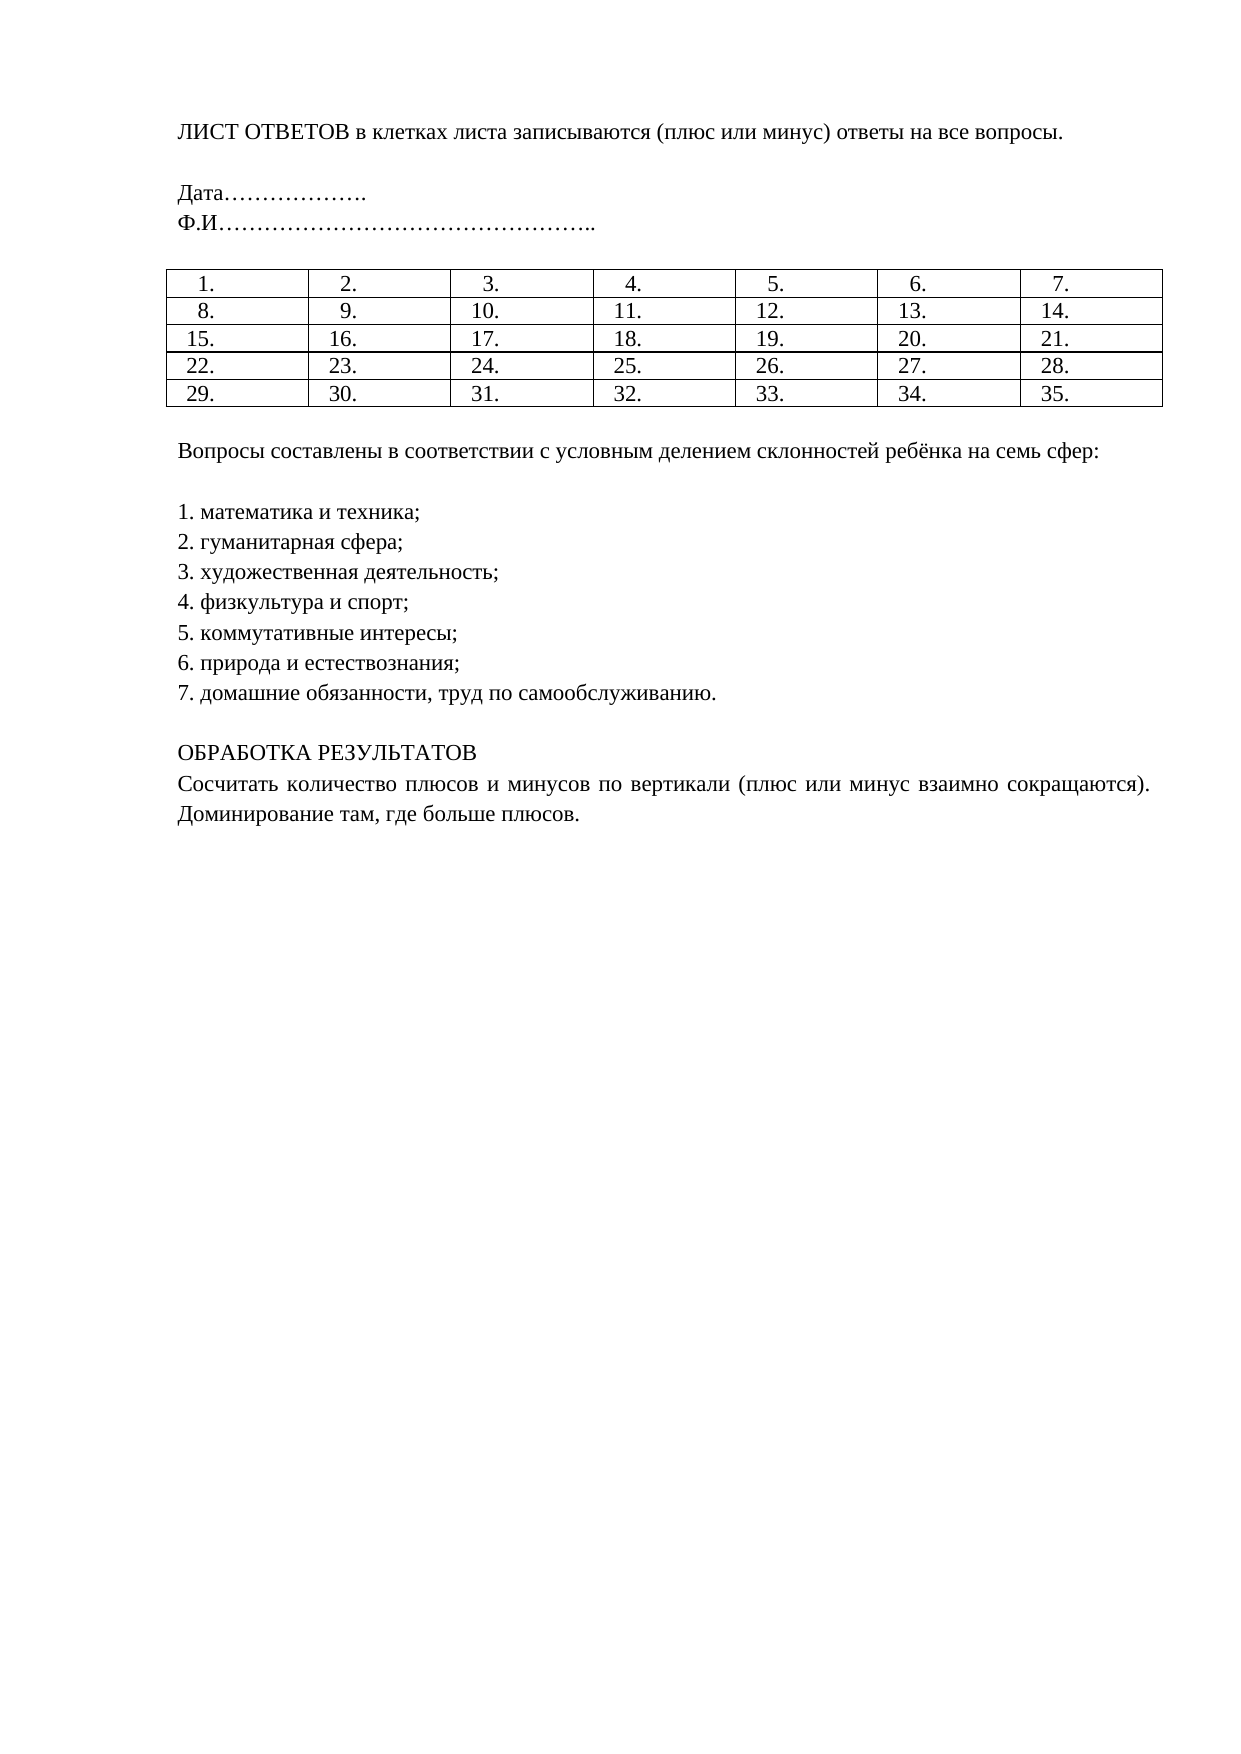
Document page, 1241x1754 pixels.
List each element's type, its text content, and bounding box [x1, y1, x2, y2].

text Сосчитать количество плюсов и минусов по вертикали (плюс или минус взаимно сокращаются). Доминирование там, где больше плюсов. [177, 770, 1152, 826]
table_cell [451, 380, 593, 406]
text 6. природа и естествознания; [177, 649, 1152, 675]
table_header [1021, 270, 1162, 297]
text ЛИСТ ОТВЕТОВ в клетках листа записываются (плюс или минус) ответы на все вопросы. [177, 118, 1152, 144]
text 4. физкультура и спорт; [177, 588, 1152, 615]
text Ф.И………………………………………….. [177, 209, 1152, 235]
text Вопросы составлены в соответствии с условным делением склонностей ребёнка на семь сфер: [177, 437, 1152, 464]
table_cell [878, 380, 1020, 406]
table_cell [878, 325, 1020, 351]
table_cell [594, 353, 735, 379]
table_cell [1021, 298, 1162, 324]
text 5. коммутативные интересы; [177, 619, 1152, 645]
table_header [594, 270, 735, 297]
table_cell [309, 353, 450, 379]
table_cell [736, 325, 877, 351]
table_cell [309, 325, 450, 351]
table_header [167, 270, 308, 297]
table_cell [736, 298, 877, 324]
table_cell [1021, 325, 1162, 351]
table_cell [451, 353, 593, 379]
table_cell [1021, 380, 1162, 406]
table_cell [594, 380, 735, 406]
table_cell [594, 325, 735, 351]
text 3. художественная деятельность; [177, 558, 1152, 584]
text 1. математика и техника; [177, 498, 1152, 524]
table_cell [167, 325, 308, 351]
table_cell [736, 353, 877, 379]
table_header [878, 270, 1020, 297]
table_cell [736, 380, 877, 406]
text Дата………………. [177, 178, 1152, 205]
text 2. гуманитарная сфера; [177, 528, 1152, 554]
table_cell [594, 298, 735, 324]
table_header [451, 270, 593, 297]
table_cell [451, 298, 593, 324]
table_cell [1021, 353, 1162, 379]
table_cell [167, 380, 308, 406]
table_cell [167, 353, 308, 379]
table_header [309, 270, 450, 297]
table_cell [309, 298, 450, 324]
table_cell [878, 298, 1020, 324]
table_cell [167, 298, 308, 324]
table_cell [878, 353, 1020, 379]
table_header [736, 270, 877, 297]
table_cell [309, 380, 450, 406]
text ОБРАБОТКА РЕЗУЛЬТАТОВ [177, 739, 1152, 766]
text 7. домашние обязанности, труд по самообслуживанию. [177, 679, 1152, 705]
table_cell [451, 325, 593, 351]
